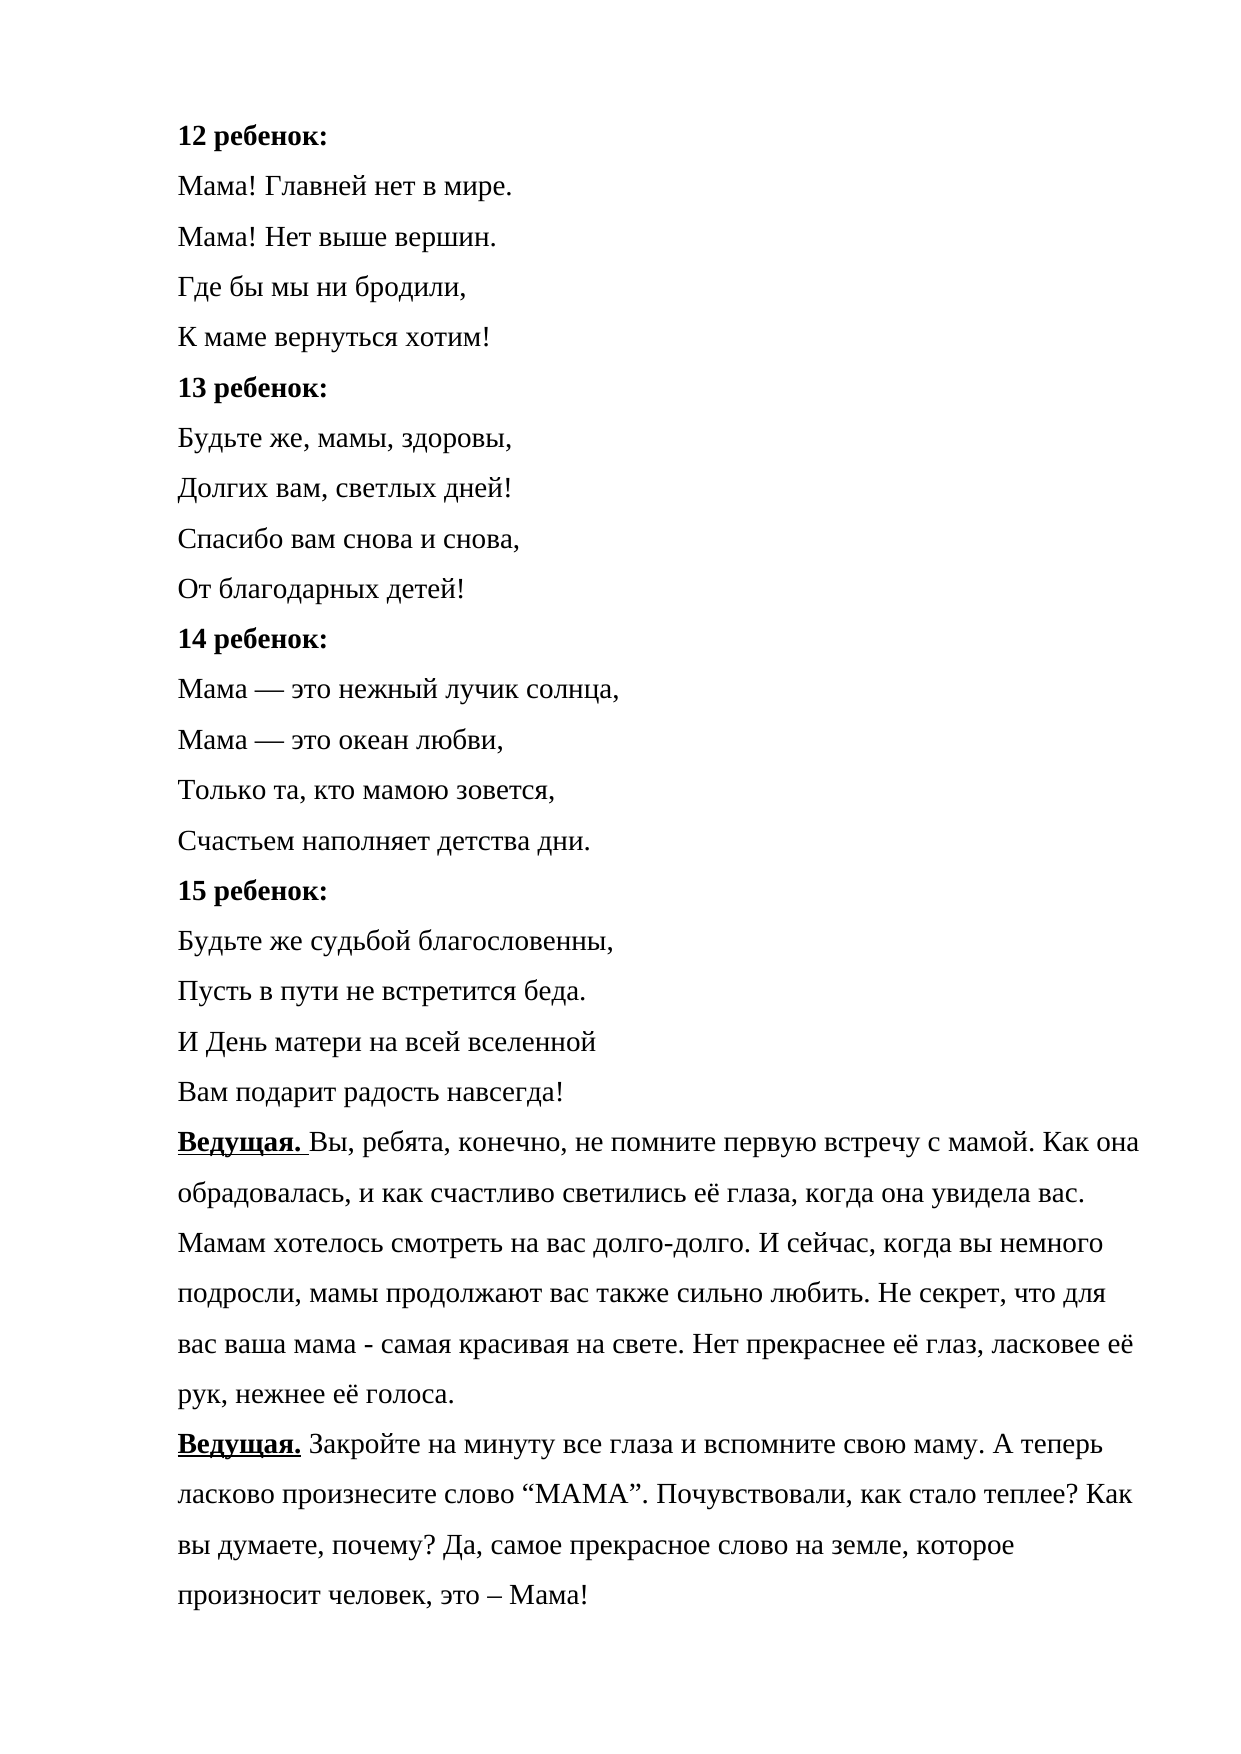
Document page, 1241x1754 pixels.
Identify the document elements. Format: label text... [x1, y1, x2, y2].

text Будьте же судьбой благословенны, Пусть в пути не встретится беда. И День матери на всей вселенной Вам подарит радость навсегда! Ведущая. Вы, ребята, конечно, не помните первую встречу с мамой. Как она обрадовалась, и как счастливо светились её глаза, когда она увидела вас. Мамам хотелось смотреть на вас долго-долго. И сейчас, когда вы немного подросли, мамы продолжают вас также сильно любить. Не секрет, что для вас ваша мама - самая красивая на свете. Нет прекраснее её глаз, ласковее её рук, нежнее её голоса. [177, 923, 1152, 1409]
text Мама — это нежный лучик солнца, Мама — это океан любви, Только та, кто мамою зовется, Счастьем наполняет детства дни. 15 ребенок: [177, 672, 1152, 906]
text Ведущая. Закройте на минуту все глаза и вспомните свою маму. А теперь ласково произнесите слово “МАМА”. Почувствовали, как стало теплее? Как вы думаете, почему? Да, самое прекрасное слово на земле, которое произносит человек, это – Мама! [177, 1426, 1152, 1611]
text Будьте же, мамы, здоровы, Долгих вам, светлых дней! Спасибо вам снова и снова, От благодарных детей! 14 ребенок: [177, 420, 1152, 655]
text 12 ребенок: [177, 118, 1152, 152]
text Мама! Главней нет в мире. Мама! Нет выше вершин. Где бы мы ни бродили, К маме вернуться хотим! 13 ребенок: [177, 168, 1152, 403]
